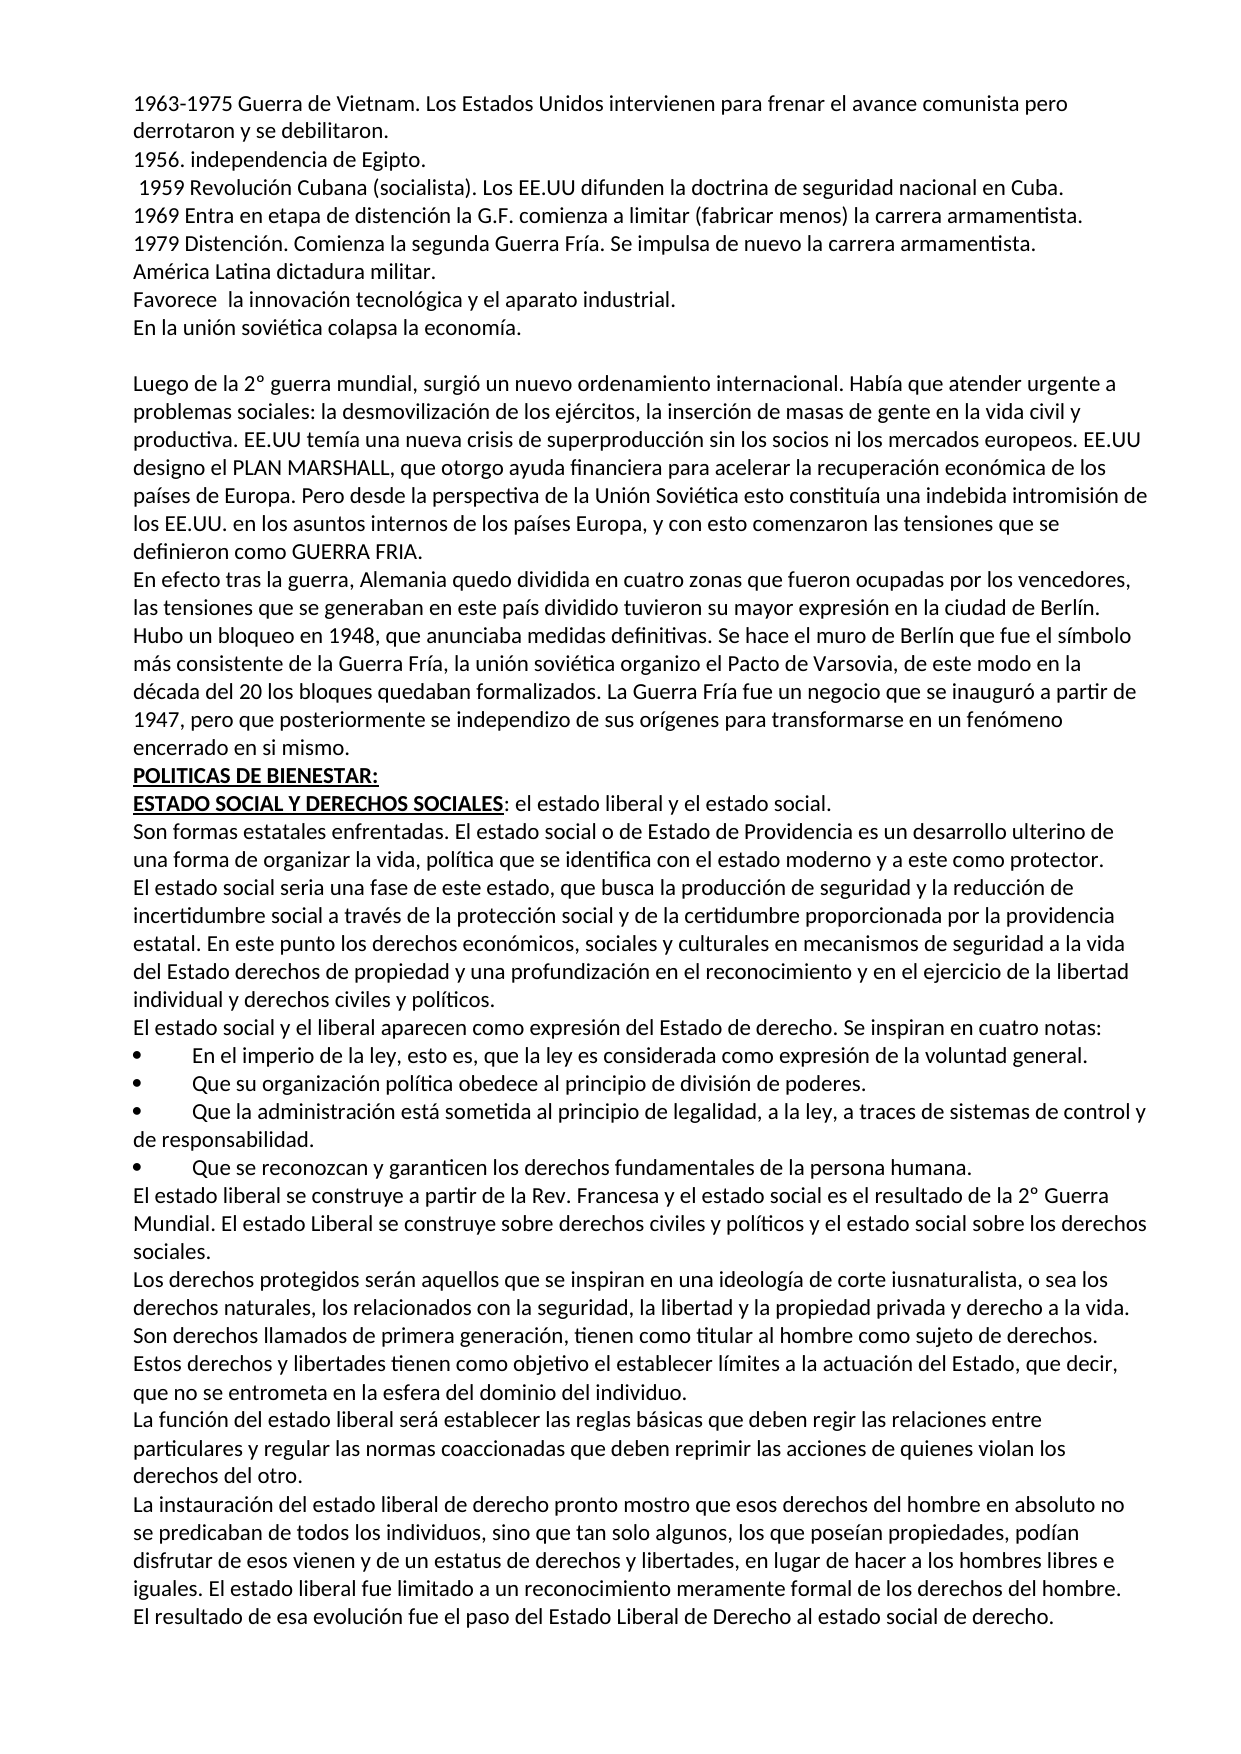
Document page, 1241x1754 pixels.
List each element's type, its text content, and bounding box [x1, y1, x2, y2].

list Que se reconozcan y garanticen los derechos fundamentales de la persona humana. [133, 1153, 1152, 1181]
text Favorece la innovación tecnológica y el aparato industrial. [133, 285, 1152, 313]
text En efecto tras la guerra, Alemania quedo dividida en cuatro zonas que fueron ocupadas por los vencedores, las tensiones que se generaban en este país dividido tuvieron su mayor expresión en la ciudad de Berlín. Hubo un bloqueo en 1948, que anunciaba medidas definitivas. Se hace el muro de Berlín que fue el símbolo más consistente de la Guerra Fría, la unión soviética organizo el Pacto de Varsovia, de este modo en la década del 20 los bloques quedaban formalizados. La Guerra Fría fue un negocio que se inauguró a partir de 1947, pero que posteriormente se independizo de sus orígenes para transformarse en un fenómeno encerrado en si mismo. [133, 565, 1152, 761]
text La instauración del estado liberal de derecho pronto mostro que esos derechos del hombre en absoluto no se predicaban de todos los individuos, sino que tan solo algunos, los que poseían propiedades, podían disfrutar de esos vienen y de un estatus de derechos y libertades, en lugar de hacer a los hombres libres e iguales. El estado liberal fue limitado a un reconocimiento meramente formal de los derechos del hombre. [133, 1490, 1152, 1602]
text 1956. independencia de Egipto. [133, 145, 1152, 173]
list Que su organización política obedece al principio de división de poderes. [133, 1069, 1152, 1097]
text América Latina dictadura militar. [133, 257, 1152, 285]
text El estado social seria una fase de este estado, que busca la producción de seguridad y la reducción de incertidumbre social a través de la protección social y de la certidumbre proporcionada por la providencia estatal. En este punto los derechos económicos, sociales y culturales en mecanismos de seguridad a la vida del Estado derechos de propiedad y una profundización en el reconocimiento y en el ejercicio de la libertad individual y derechos civiles y políticos. [133, 873, 1152, 1013]
text El resultado de esa evolución fue el paso del Estado Liberal de Derecho al estado social de derecho. [133, 1602, 1152, 1630]
text 1969 Entra en etapa de distención la G.F. comienza a limitar (fabricar menos) la carrera armamentista. [133, 201, 1152, 229]
text Son formas estatales enfrentadas. El estado social o de Estado de Providencia es un desarrollo ulterino de una forma de organizar la vida, política que se identifica con el estado moderno y a este como protector. [133, 817, 1152, 873]
text POLITICAS DE BIENESTAR: [133, 761, 1152, 789]
text La función del estado liberal será establecer las reglas básicas que deben regir las relaciones entre particulares y regular las normas coaccionadas que deben reprimir las acciones de quienes violan los derechos del otro. [133, 1406, 1152, 1490]
text 1979 Distención. Comienza la segunda Guerra Fría. Se impulsa de nuevo la carrera armamentista. [133, 229, 1152, 257]
list Que la administración está sometida al principio de legalidad, a la ley, a traces de sistemas de control y de responsabilidad. [133, 1097, 1152, 1153]
text 1963-1975 Guerra de Vietnam. Los Estados Unidos intervienen para frenar el avance comunista pero derrotaron y se debilitaron. [133, 89, 1152, 145]
list En el imperio de la ley, esto es, que la ley es considerada como expresión de la voluntad general. [133, 1041, 1152, 1069]
text El estado liberal se construye a partir de la Rev. Francesa y el estado social es el resultado de la 2º Guerra Mundial. El estado Liberal se construye sobre derechos civiles y políticos y el estado social sobre los derechos sociales. [133, 1181, 1152, 1266]
text En la unión soviética colapsa la economía. [133, 313, 1152, 341]
text El estado social y el liberal aparecen como expresión del Estado de derecho. Se inspiran en cuatro notas: [133, 1013, 1152, 1041]
text Luego de la 2º guerra mundial, surgió un nuevo ordenamiento internacional. Había que atender urgente a problemas sociales: la desmovilización de los ejércitos, la inserción de masas de gente en la vida civil y productiva. EE.UU temía una nueva crisis de superproducción sin los socios ni los mercados europeos. EE.UU designo el PLAN MARSHALL, que otorgo ayuda financiera para acelerar la recuperación económica de los países de Europa. Pero desde la perspectiva de la Unión Soviética esto constituía una indebida intromisión de los EE.UU. en los asuntos internos de los países Europa, y con esto comenzaron las tensiones que se definieron como GUERRA FRIA. [133, 369, 1152, 565]
text 1959 Revolución Cubana (socialista). Los EE.UU difunden la doctrina de seguridad nacional en Cuba. [133, 173, 1152, 201]
text ESTADO SOCIAL Y DERECHOS SOCIALES: el estado liberal y el estado social. [133, 789, 1152, 817]
text Los derechos protegidos serán aquellos que se inspiran en una ideología de corte iusnaturalista, o sea los derechos naturales, los relacionados con la seguridad, la libertad y la propiedad privada y derecho a la vida. Son derechos llamados de primera generación, tienen como titular al hombre como sujeto de derechos. Estos derechos y libertades tienen como objetivo el establecer límites a la actuación del Estado, que decir, que no se entrometa en la esfera del dominio del individuo. [133, 1266, 1152, 1406]
